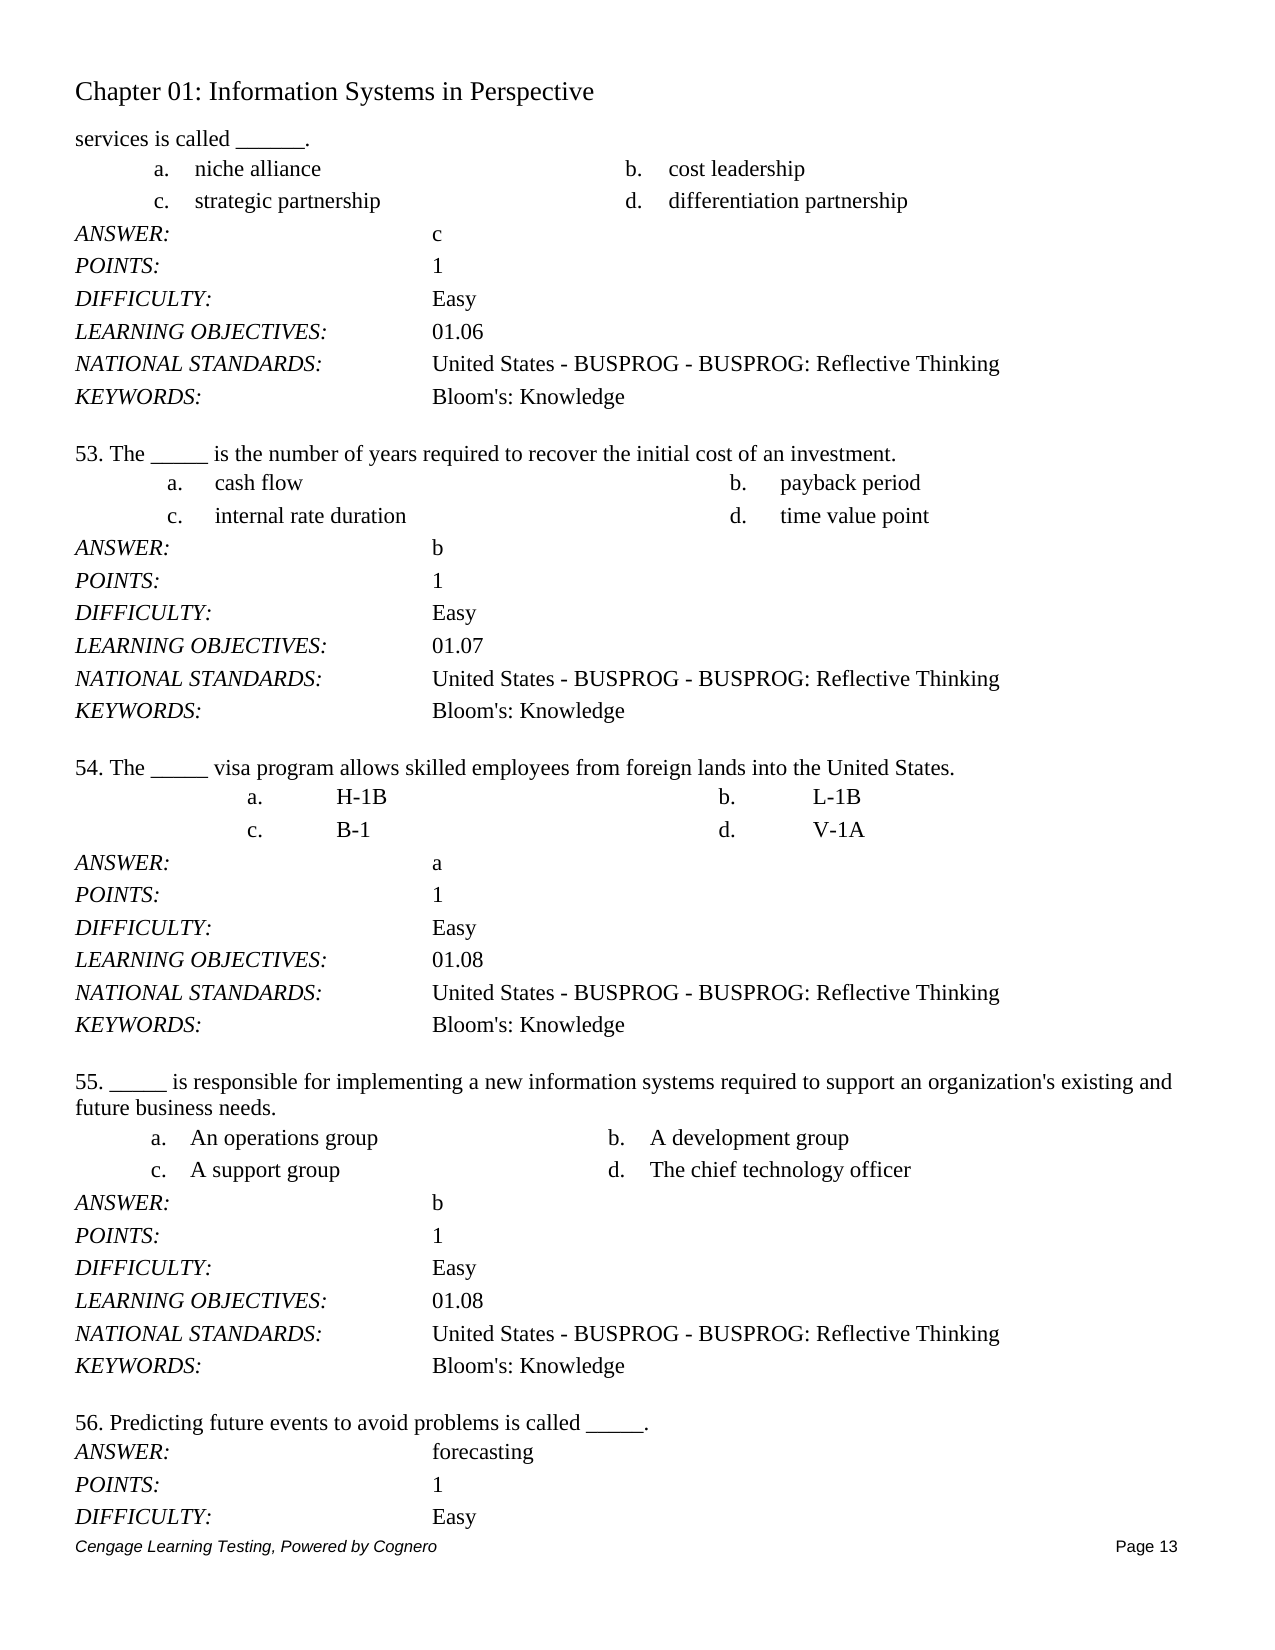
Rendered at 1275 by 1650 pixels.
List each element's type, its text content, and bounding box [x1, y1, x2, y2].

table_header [75, 1435, 1200, 1533]
table_header 53. The _____ is the number of years required to recover the initial cost of an investment. [75, 466, 1200, 727]
table_header 52. An agreement between two or more companies that involves the joint introduction and distribution of goods and services is called ______. [75, 152, 1200, 413]
table_header 54. The _____ visa program allows skilled employees from foreign lands into the United States. [75, 780, 1200, 1041]
table_header 55. _____ is responsible for implementing a new information systems required to support an organization's existing and future business needs. [75, 1121, 1200, 1382]
